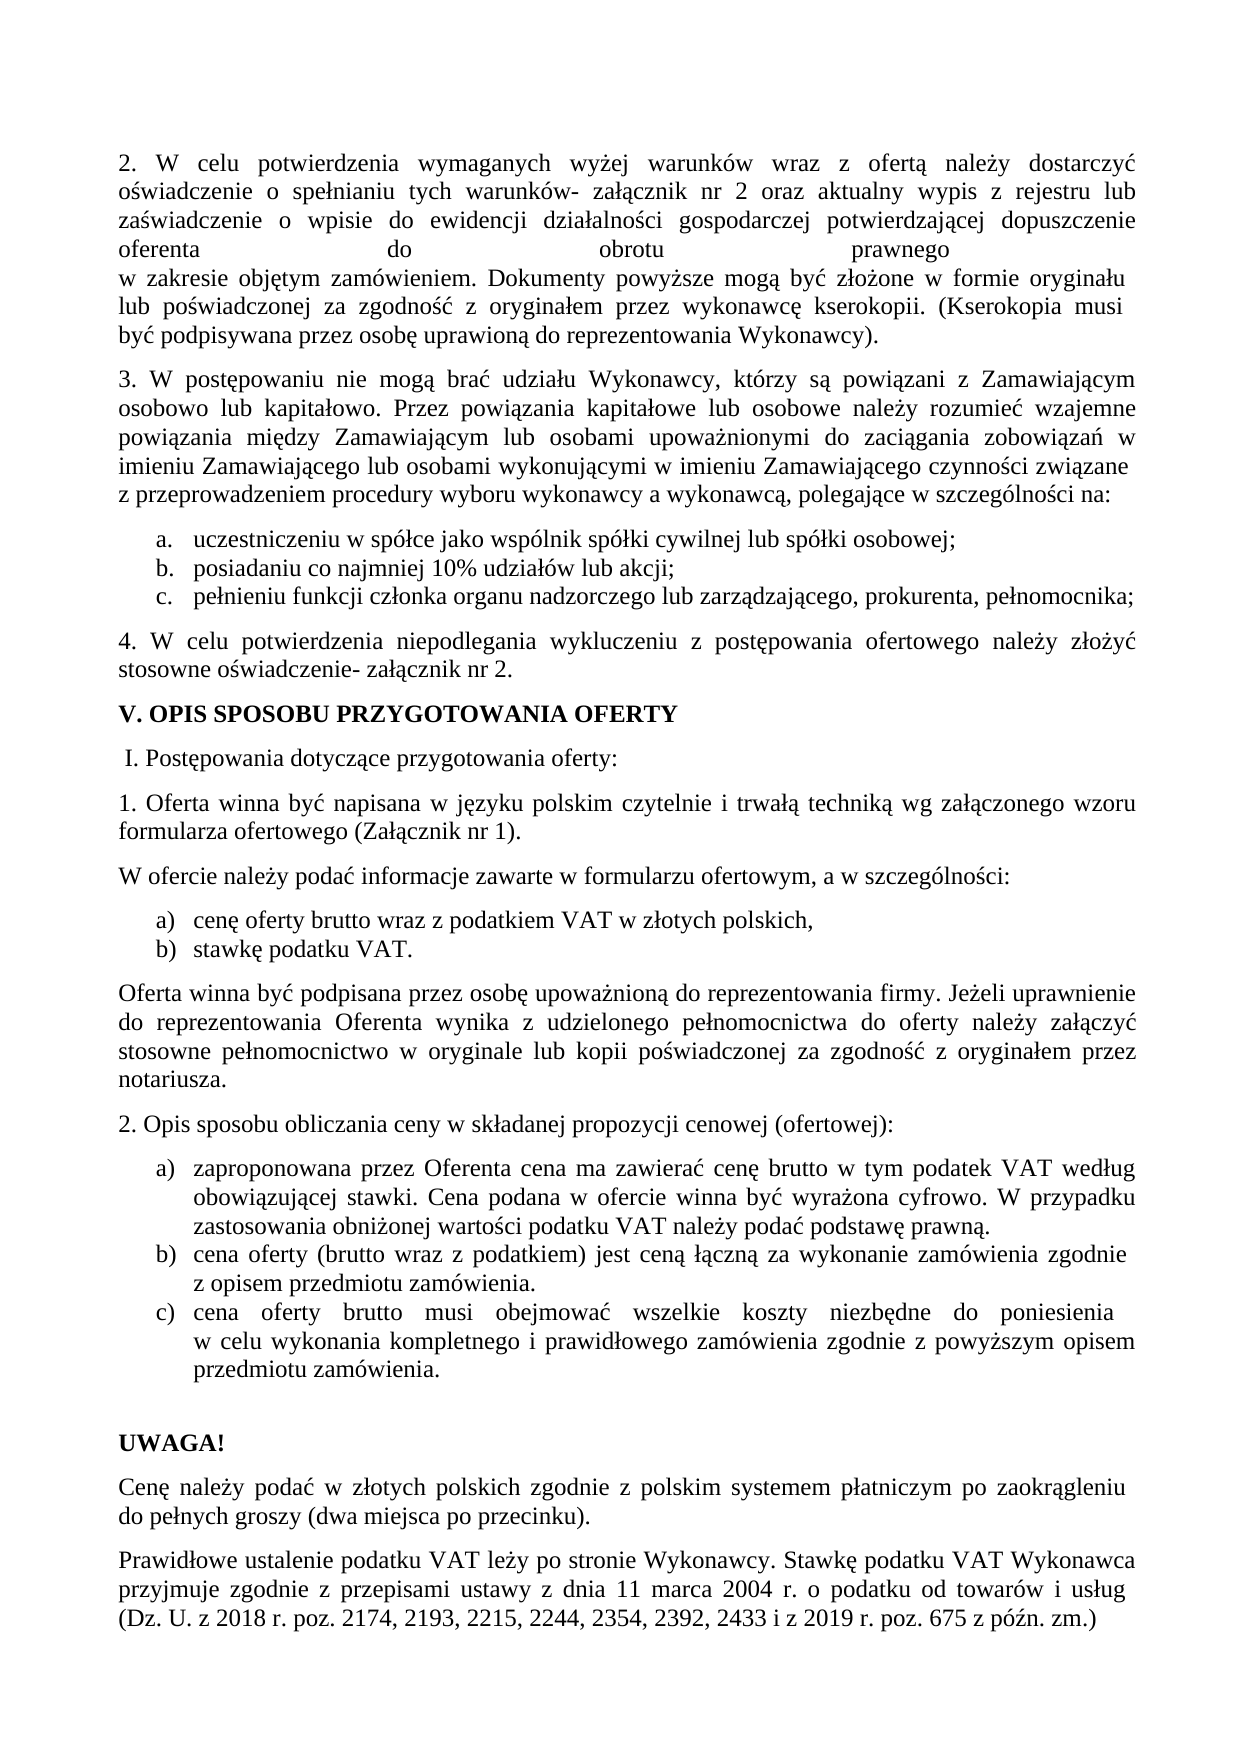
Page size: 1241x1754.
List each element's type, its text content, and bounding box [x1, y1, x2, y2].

list cenę oferty brutto wraz z podatkiem VAT w złotych polskich, [156, 905, 1137, 934]
text 4. W celu potwierdzenia niepodlegania wykluczeniu z postępowania ofertowego należy złożyć stosowne oświadczenie- załącznik nr 2. [118, 626, 1137, 683]
list stawkę podatku VAT. [156, 934, 1137, 963]
text 1. Oferta winna być napisana w języku polskim czytelnie i trwałą techniką wg załączonego wzoru formularza ofertowego (Załącznik nr 1). [118, 788, 1137, 845]
text I. Postępowania dotyczące przygotowania oferty: [118, 743, 1137, 772]
list uczestniczeniu w spółce jako wspólnik spółki cywilnej lub spółki osobowej; [156, 524, 1137, 553]
text 3. W postępowaniu nie mogą brać udziału Wykonawcy, którzy są powiązani z Zamawiającym osobowo lub kapitałowo. Przez powiązania kapitałowe lub osobowe należy rozumieć wzajemne powiązania między Zamawiającym lub osobami upoważnionymi do zaciągania zobowiązań w imieniu Zamawiającego lub osobami wykonującymi w imieniu Zamawiającego czynności związane z przeprowadzeniem procedury wyboru wykonawcy a wykonawcą, polegające w szczególności na: [118, 364, 1137, 508]
list zaproponowana przez Oferenta cena ma zawierać cenę brutto w tym podatek VAT według obowiązującej stawki. Cena podana w ofercie winna być wyrażona cyfrowo. W przypadku zastosowania obniżonej wartości podatku VAT należy podać podstawę prawną. [156, 1153, 1137, 1239]
text V. OPIS SPOSOBU PRZYGOTOWANIA OFERTY [118, 699, 1137, 728]
list cena oferty (brutto wraz z podatkiem) jest ceną łączną za wykonanie zamówienia zgodnie z opisem przedmiotu zamówienia. [156, 1239, 1137, 1297]
text W ofercie należy podać informacje zawarte w formularzu ofertowym, a w szczególności: [118, 861, 1137, 889]
list posiadaniu co najmniej 10% udziałów lub akcji; [156, 553, 1137, 581]
text Cenę należy podać w złotych polskich zgodnie z polskim systemem płatniczym po zaokrągleniu do pełnych groszy (dwa miejsca po przecinku). [118, 1472, 1137, 1529]
list pełnieniu funkcji członka organu nadzorczego lub zarządzającego, prokurenta, pełnomocnika; [156, 581, 1137, 610]
text Prawidłowe ustalenie podatku VAT leży po stronie Wykonawcy. Stawkę podatku VAT Wykonawca przyjmuje zgodnie z przepisami ustawy z dnia 11 marca 2004 r. o podatku od towarów i usług (Dz. U. z 2018 r. poz. 2174, 2193, 2215, 2244, 2354, 2392, 2433 i z 2019 r. poz. 675 z późn. zm.) [118, 1545, 1137, 1631]
list cena oferty brutto musi obejmować wszelkie koszty niezbędne do poniesienia w celu wykonania kompletnego i prawidłowego zamówienia zgodnie z powyższym opisem przedmiotu zamówienia. [156, 1297, 1137, 1383]
text Oferta winna być podpisana przez osobę upoważnioną do reprezentowania firmy. Jeżeli uprawnienie do reprezentowania Oferenta wynika z udzielonego pełnomocnictwa do oferty należy załączyć stosowne pełnomocnictwo w oryginale lub kopii poświadczonej za zgodność z oryginałem przez notariusza. [118, 978, 1137, 1093]
text 2. Opis sposobu obliczania ceny w składanej propozycji cenowej (ofertowej): [118, 1109, 1137, 1138]
text UWAGA! [118, 1428, 1137, 1456]
text 2. W celu potwierdzenia wymaganych wyżej warunków wraz z ofertą należy dostarczyć oświadczenie o spełnianiu tych warunków- załącznik nr 2 oraz aktualny wypis z rejestru lub zaświadczenie o wpisie do ewidencji działalności gospodarczej potwierdzającej dopuszczenie oferenta do obrotu prawnego w zakresie objętym zamówieniem. Dokumenty powyższe mogą być złożone w formie oryginału lub poświadczonej za zgodność z oryginałem przez wykonawcę kserokopii. (Kserokopia musi być podpisywana przez osobę uprawioną do reprezentowania Wykonawcy). [118, 148, 1137, 349]
